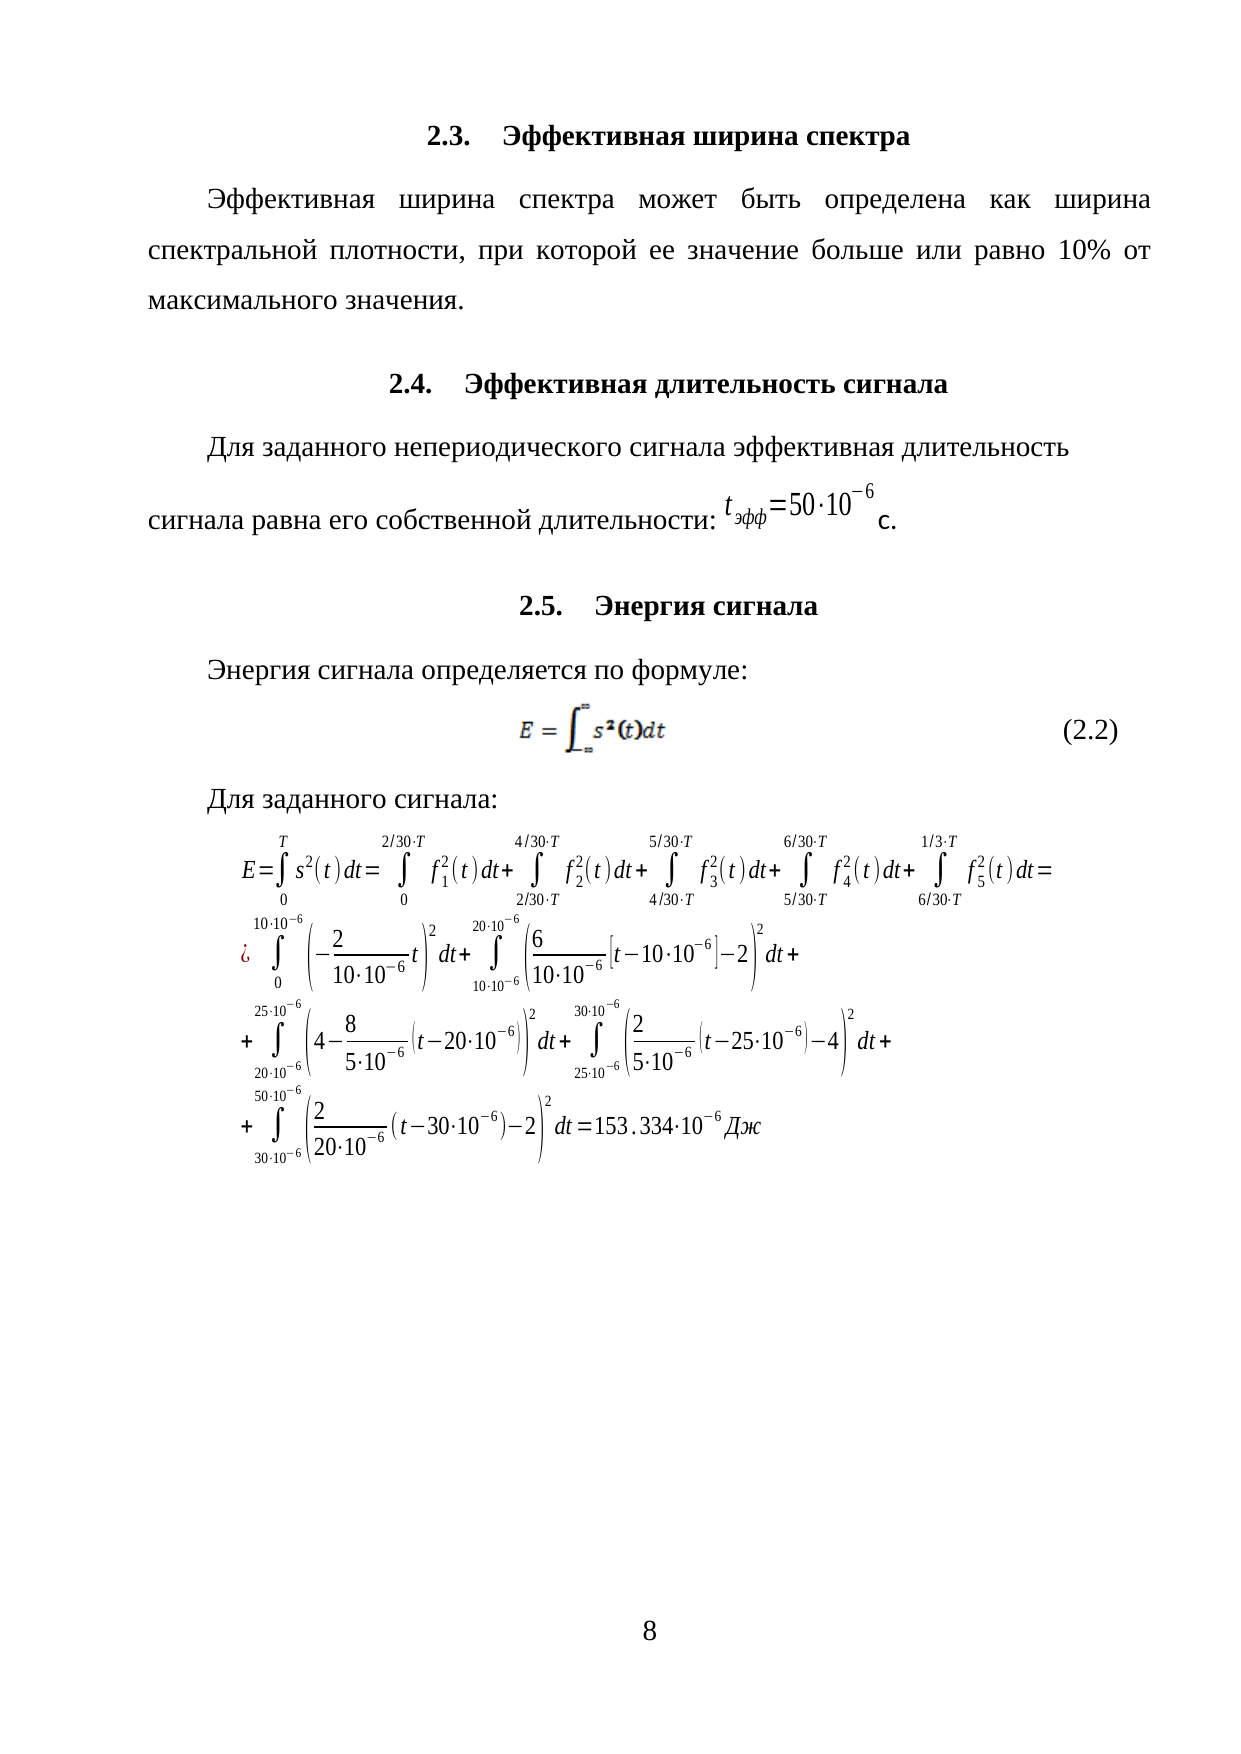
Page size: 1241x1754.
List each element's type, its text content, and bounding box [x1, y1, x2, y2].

subtitle Эффективная длительность сигнала [185, 366, 1152, 399]
table_header (2.2) [1051, 702, 1130, 781]
subtitle Эффективная ширина спектра [185, 118, 1152, 152]
text Энергия сигнала определяется по формуле: [148, 652, 1152, 685]
picture [519, 701, 669, 756]
table_header [136, 702, 1051, 781]
text Для заданного непериодического сигнала эффективная длительность сигнала равна его собственной длительности: с. [148, 429, 1152, 537]
text Эффективная ширина спектра может быть определена как ширина спектральной плотности, при которой ее значение больше или равно 10% от максимального значения. [148, 182, 1152, 316]
text Для заданного сигнала: [148, 781, 1152, 815]
subtitle Энергия сигнала [185, 588, 1152, 622]
